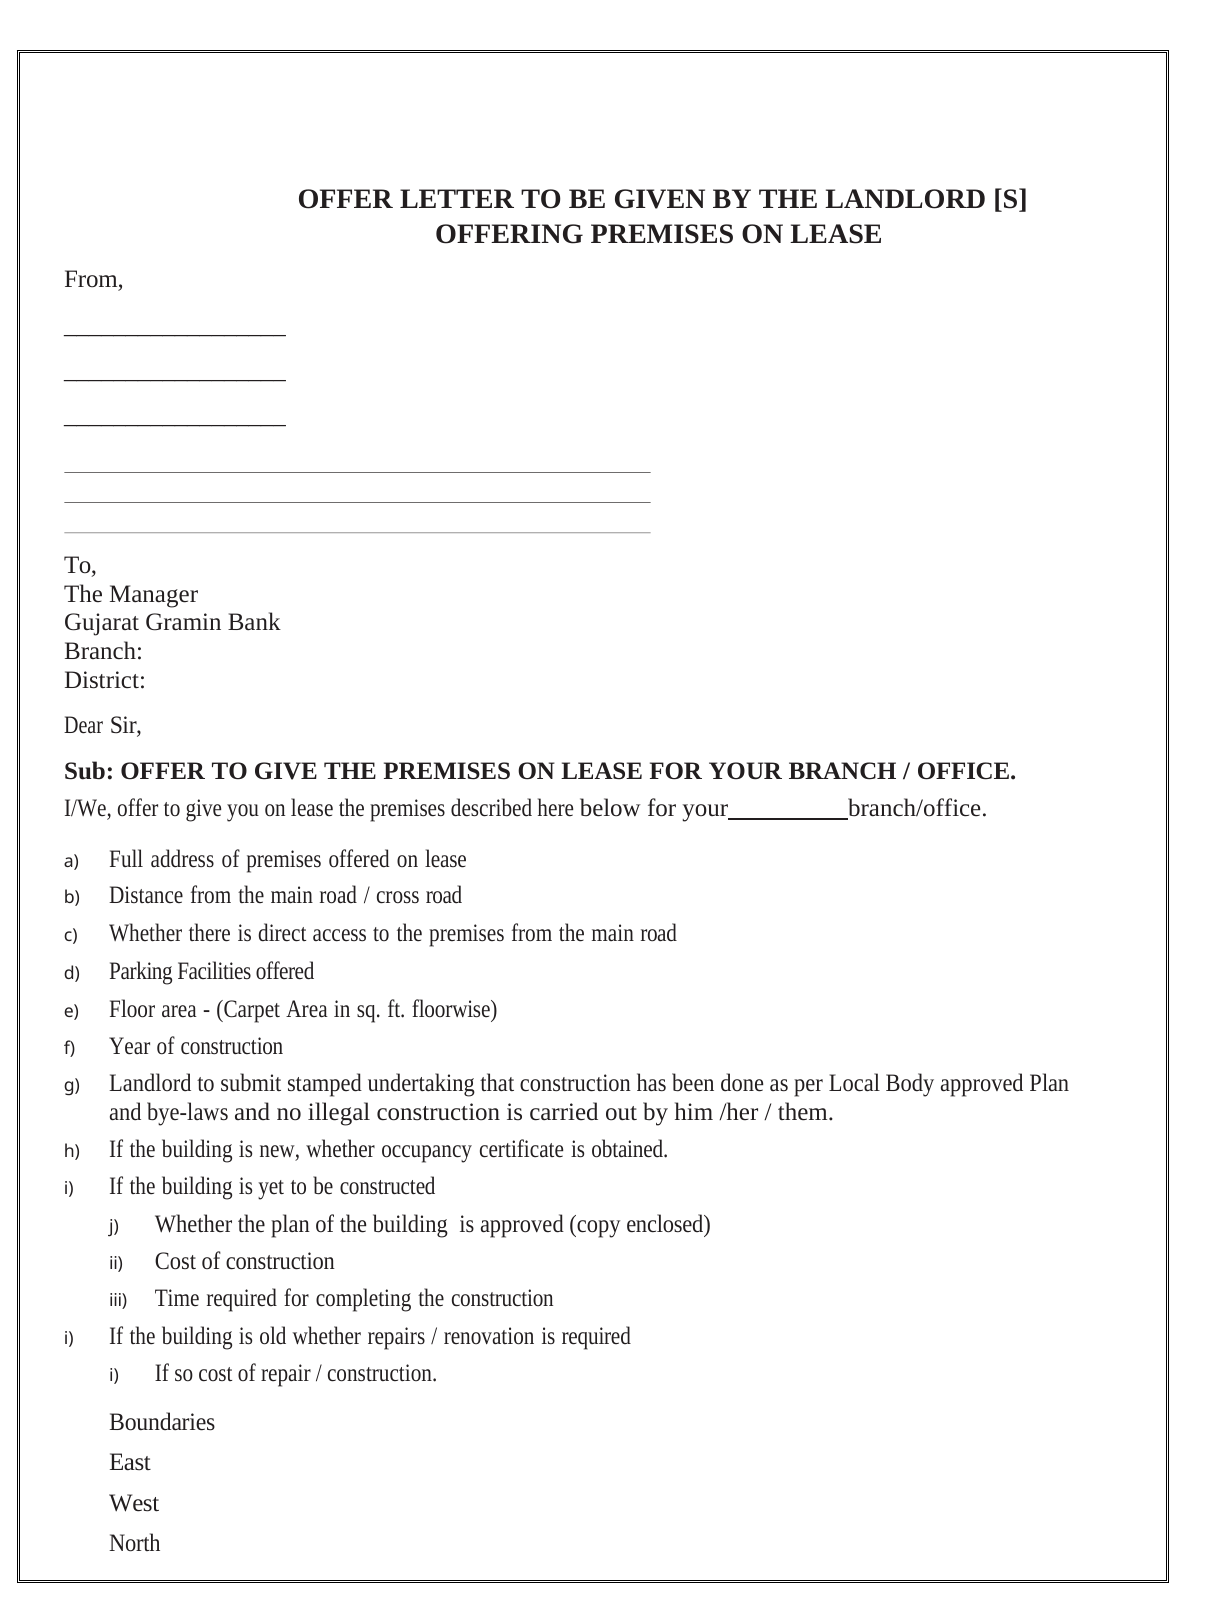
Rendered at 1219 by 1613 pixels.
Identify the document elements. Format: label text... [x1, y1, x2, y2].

text From, [64, 264, 1082, 293]
text To, [64, 446, 1082, 579]
text East [109, 1447, 1082, 1476]
text The Manager [64, 579, 1082, 607]
text West [109, 1488, 1082, 1516]
list Cost of construction [109, 1246, 1082, 1275]
text __________________ [64, 401, 1082, 429]
list If so cost of repair / construction. [109, 1358, 1082, 1387]
list If the building is old whether repairs / renovation is required [63, 1321, 1082, 1350]
list Distance from the main road / cross road [63, 880, 1082, 909]
list Floor area - (Carpet Area in sq. ft. floorwise) [63, 994, 1082, 1022]
subtitle OFFER LETTER TO BE GIVEN BY THE LANDLORD [S] OFFERING PREMISES ON LEASE [297, 182, 1082, 249]
text __________________ [64, 355, 1082, 384]
list Whether the plan of the building is approved (copy enclosed) [109, 1209, 1082, 1237]
list Full address of premises offered on lease [63, 850, 1082, 871]
list Time required for completing the construction [109, 1283, 1082, 1312]
text Branch: [64, 636, 1082, 665]
list If the building is new, whether occupancy certificate is obtained. [63, 1134, 1082, 1162]
list Boundaries [109, 1407, 1082, 1435]
text North [109, 1528, 1082, 1557]
text __________________ [64, 310, 1082, 338]
list Year of construction [63, 1031, 1082, 1059]
list Whether there is direct access to the premises from the main road [63, 918, 1082, 947]
list Parking Facilities offered [63, 956, 1082, 985]
text Dear Sir, [64, 710, 1082, 739]
text Gujarat Gramin Bank [64, 607, 1082, 636]
text Sub: OFFER TO GIVE THE PREMISES ON LEASE FOR YOUR BRANCH / OFFICE. [64, 756, 1082, 784]
text District: [64, 665, 1082, 694]
text I/We, offer to give you on lease the premises described here below for your branch/office. [64, 793, 1082, 822]
list If the building is yet to be constructed [63, 1171, 1082, 1200]
list Landlord to submit stamped undertaking that construction has been done as per Local Body approved Plan and bye-laws and no illegal construction is carried out by him /her / them. [63, 1068, 1082, 1126]
